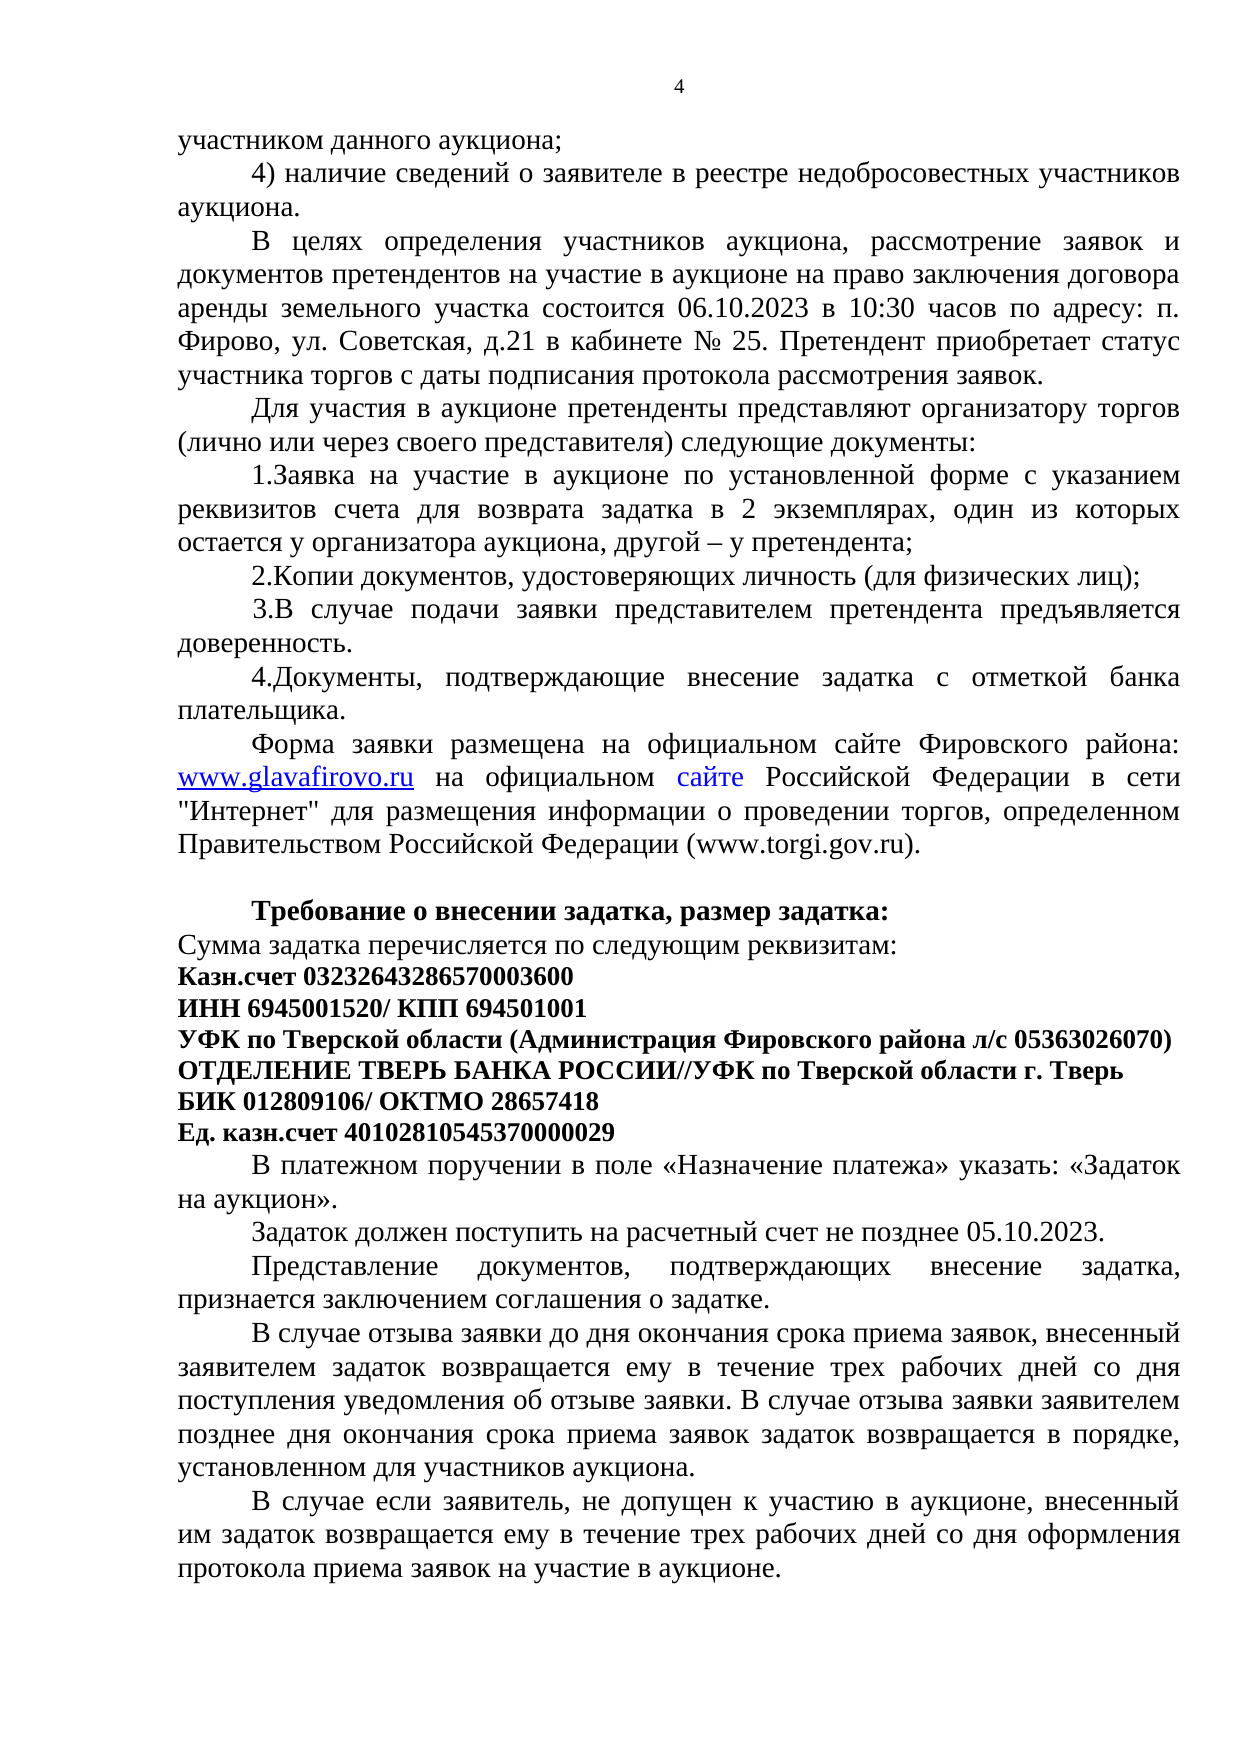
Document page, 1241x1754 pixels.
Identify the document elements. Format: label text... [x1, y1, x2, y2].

text Представление документов, подтверждающих внесение задатка, признается заключением соглашения о задатке. [177, 1248, 1181, 1315]
text Ед. казн.счет 40102810545370000029 [177, 1116, 1181, 1147]
text Форма заявки размещена на официальном сайте Фировского района: www.glavafirovo.ru на официальном сайте Российской Федерации в сети "Интернет" для размещения информации о проведении торгов, определенном Правительством Российской Федерации (www.torgi.gov.ru). [177, 726, 1181, 860]
text 1.Заявка на участие в аукционе по установленной форме с указанием реквизитов счета для возврата задатка в 2 экземплярах, один из которых остается у организатора аукциона, другой – у претендента; [177, 457, 1181, 558]
text УФК по Тверской области (Администрация Фировского района л/с 05363026070) [177, 1023, 1181, 1054]
text Казн.счет 03232643286570003600 [177, 961, 1181, 992]
text Для участия в аукционе претенденты представляют организатору торгов (лично или через своего представителя) следующие документы: [177, 390, 1181, 457]
text Сумма задатка перечисляется по следующим реквизитам: [177, 927, 1181, 961]
text 3.В случае подачи заявки представителем претендента предъявляется доверенность. [177, 592, 1181, 659]
text 2.Копии документов, удостоверяющих личность (для физических лиц); [177, 558, 1181, 592]
text ИНН 6945001520/ КПП 694501001 [177, 992, 1181, 1023]
text 4.Документы, подтверждающие внесение задатка с отметкой банка плательщика. [177, 659, 1181, 726]
text В случае отзыва заявки до дня окончания срока приема заявок, внесенный заявителем задаток возвращается ему в течение трех рабочих дней со дня поступления уведомления об отзыве заявки. В случае отзыва заявки заявителем позднее дня окончания срока приема заявок задаток возвращается в порядке, установленном для участников аукциона. [177, 1315, 1181, 1483]
text ОТДЕЛЕНИЕ ТВЕРЬ БАНКА РОССИИ//УФК по Тверской области г. Тверь [177, 1054, 1181, 1085]
text В случае если заявитель, не допущен к участию в аукционе, внесенный им задаток возвращается ему в течение трех рабочих дней со дня оформления протокола приема заявок на участие в аукционе. [177, 1483, 1181, 1583]
text участником данного аукциона; [177, 122, 1181, 156]
text В платежном поручении в поле «Назначение платежа» указать: «Задаток на аукцион». [177, 1147, 1181, 1214]
text БИК 012809106/ ОКТМО 28657418 [177, 1085, 1181, 1116]
text Задаток должен поступить на расчетный счет не позднее 05.10.2023. [177, 1214, 1181, 1248]
text 4) наличие сведений о заявителе в реестре недобросовестных участников аукциона. [177, 156, 1181, 223]
text Требование о внесении задатка, размер задатка: [177, 893, 1181, 927]
text В целях определения участников аукциона, рассмотрение заявок и документов претендентов на участие в аукционе на право заключения договора аренды земельного участка состоится 06.10.2023 в 10:30 часов по адресу: п. Фирово, ул. Советская, д.21 в кабинете № 25. Претендент приобретает статус участника торгов с даты подписания протокола рассмотрения заявок. [177, 223, 1181, 390]
